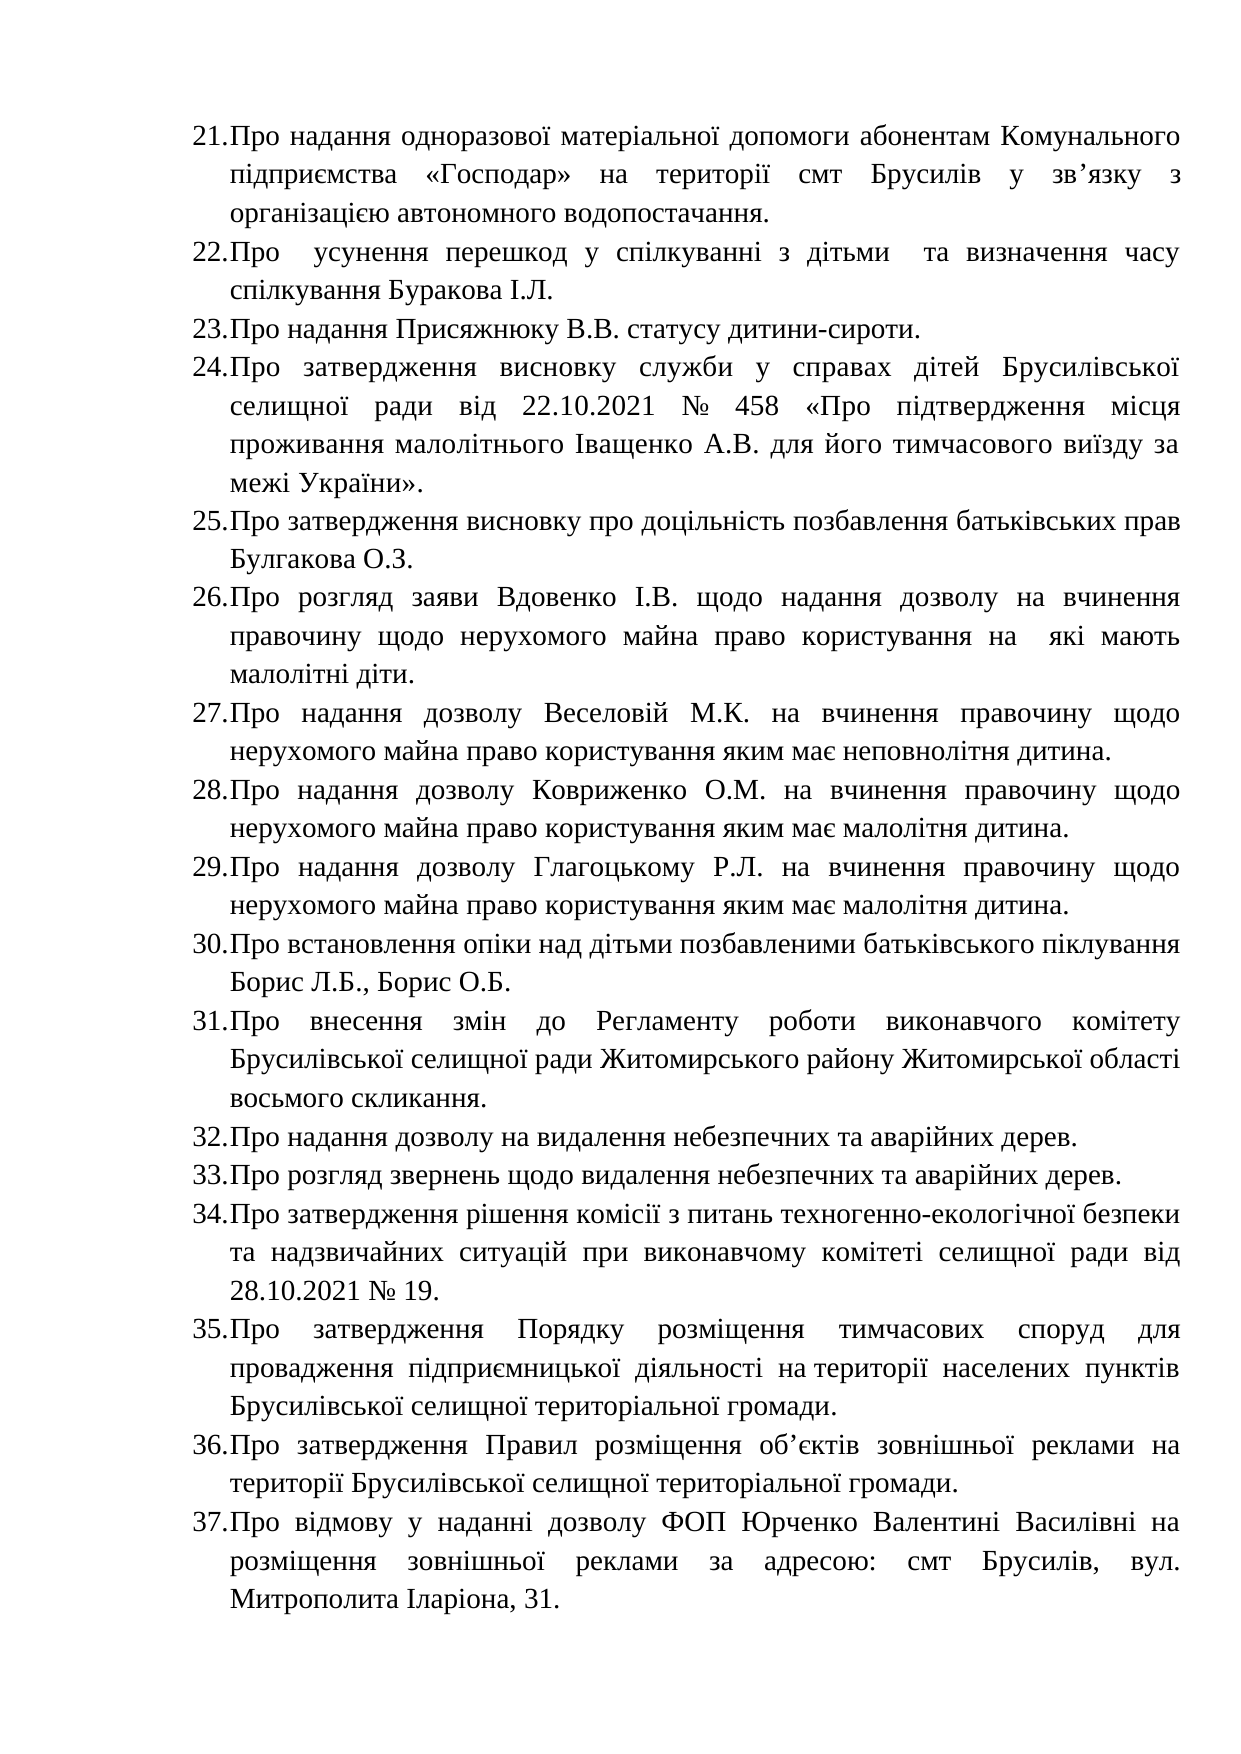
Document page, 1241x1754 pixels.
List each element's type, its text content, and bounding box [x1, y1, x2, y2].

list Про розгляд звернень щодо видалення небезпечних та аварійних дерев. [192, 1157, 1181, 1191]
list Про затвердження висновку служби у справах дітей Брусилівської селищної ради від 22.10.2021 № 458 «Про підтвердження місця проживання малолітнього Іващенко А.В. для його тимчасового виїзду за межі України». [192, 349, 1181, 498]
list Про розгляд заяви Вдовенко І.В. щодо надання дозволу на вчинення правочину щодо нерухомого майна право користування на які мають малолітні діти. [192, 579, 1181, 690]
list Про відмову у наданні дозволу ФОП Юрченко Валентині Василівні на розміщення зовнішньої реклами за адресою: смт Брусилів, вул. Митрополита Іларіона, 31. [192, 1504, 1181, 1615]
list Про усунення перешкод у спілкуванні з дітьми та визначення часу спілкування Буракова І.Л. [192, 234, 1181, 306]
list Про затвердження рішення комісії з питань техногенно-екологічної безпеки та надзвичайних ситуацій при виконавчому комітеті селищної ради від 28.10.2021 № 19. [192, 1196, 1181, 1306]
list Про надання дозволу Глагоцькому Р.Л. на вчинення правочину щодо нерухомого майна право користування яким має малолітня дитина. [192, 849, 1181, 921]
list Про затвердження висновку про доцільність позбавлення батьківських прав Булгакова О.З. [192, 503, 1181, 575]
list Про надання одноразової матеріальної допомоги абонентам Комунального підприємства «Господар» на території смт Брусилів у зв’язку з організацією автономного водопостачання. [192, 118, 1181, 229]
list Про надання Присяжнюку В.В. статусу дитини-сироти. [192, 311, 1181, 344]
list Про встановлення опіки над дітьми позбавленими батьківського піклування Борис Л.Б., Борис О.Б. [192, 926, 1181, 998]
list Брусилівської селищної територіальної громади. [229, 1388, 1181, 1422]
list Про затвердження Порядку розміщення тимчасових споруд для провадження підприємницької діяльності на території населених пунктів [192, 1311, 1181, 1383]
list Про надання дозволу на видалення небезпечних та аварійних дерев. [192, 1119, 1181, 1152]
list Про надання дозволу Ковриженко О.М. на вчинення правочину щодо нерухомого майна право користування яким має малолітня дитина. [192, 772, 1181, 844]
list Про внесення змін до Регламенту роботи виконавчого комітету Брусилівської селищної ради Житомирського району Житомирської області восьмого скликання. [192, 1003, 1181, 1114]
list Про затвердження Правил розміщення об’єктів зовнішньої реклами на території Брусилівської селищної територіальної громади. [192, 1427, 1181, 1499]
list Про надання дозволу Веселовій М.К. на вчинення правочину щодо нерухомого майна право користування яким має неповнолітня дитина. [192, 695, 1181, 767]
